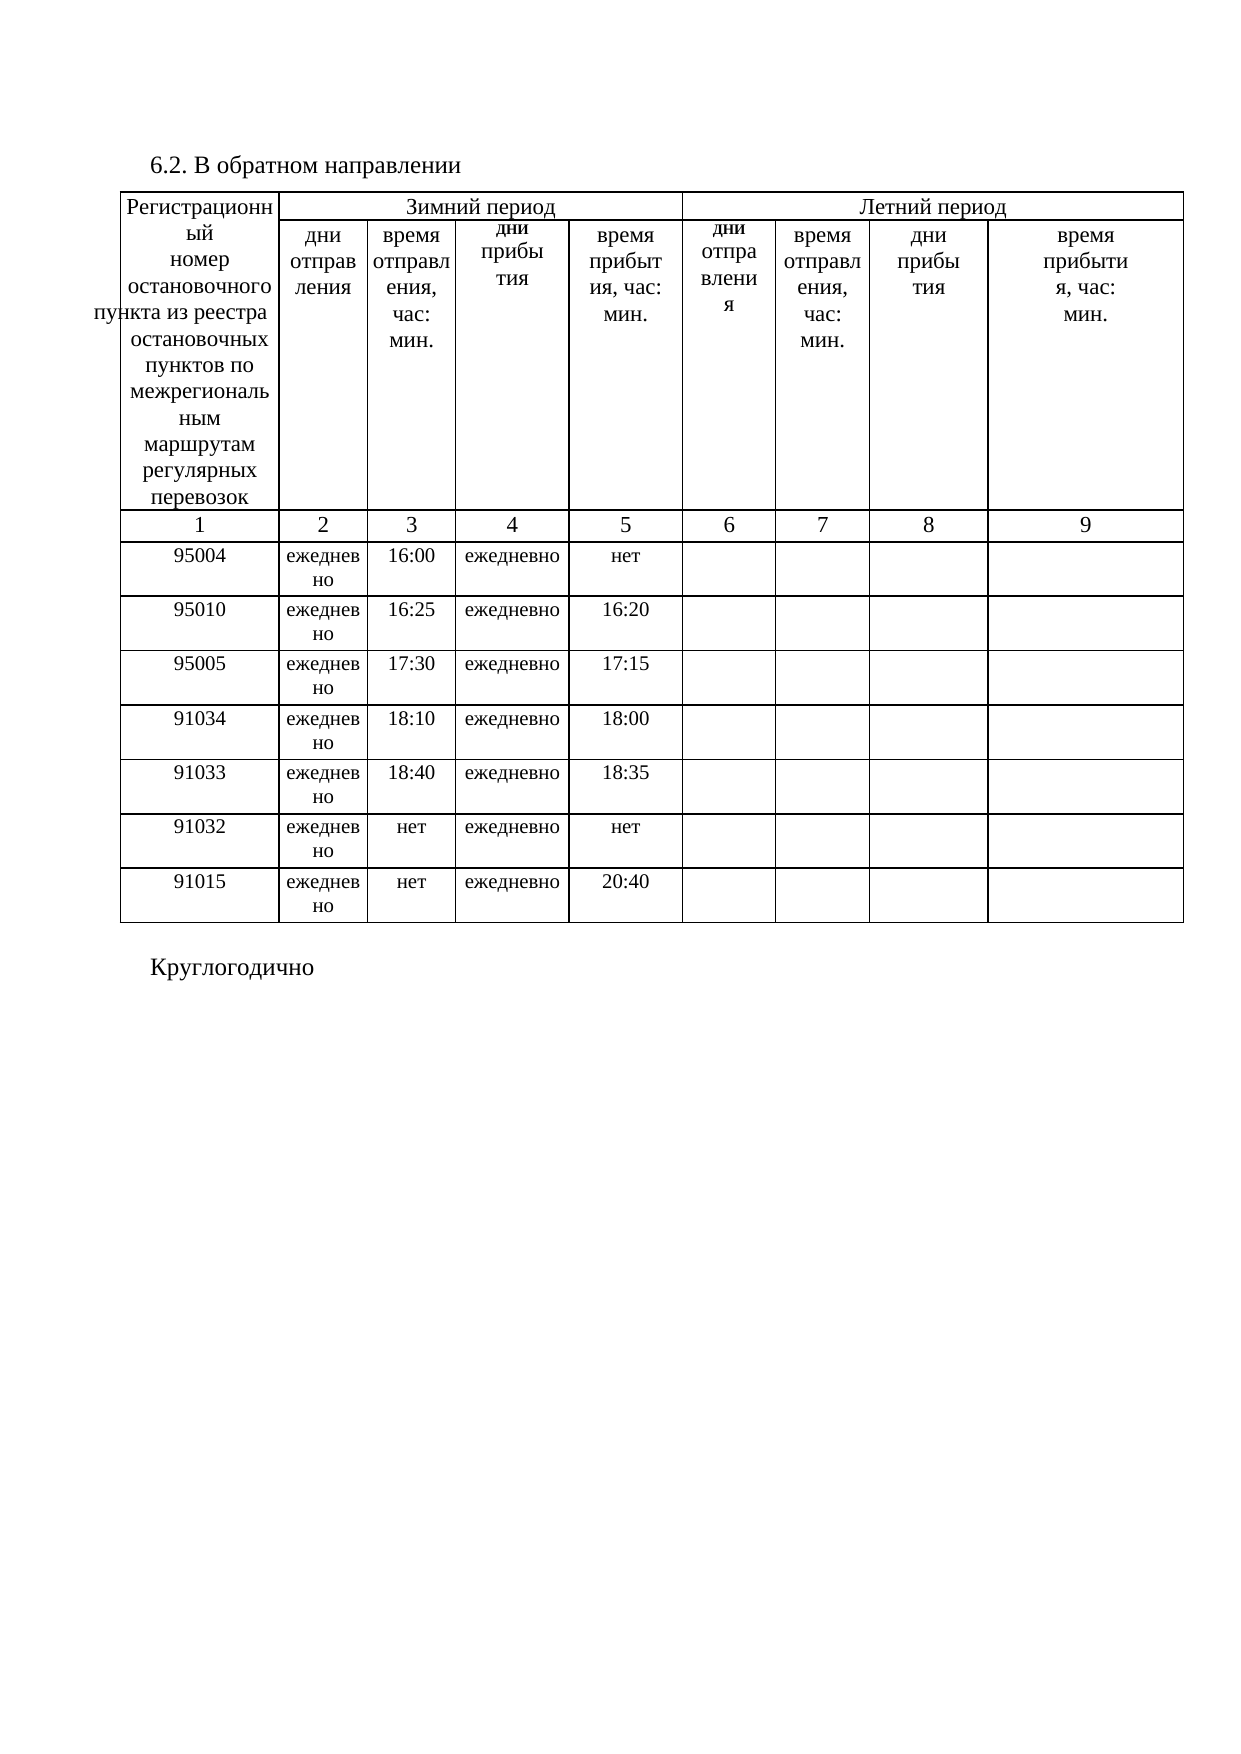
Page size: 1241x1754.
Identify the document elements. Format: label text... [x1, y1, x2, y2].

table_cell [683, 815, 775, 867]
table_header Зимний период [280, 193, 682, 219]
table_cell ДНИ прибы тия [456, 221, 568, 509]
table_cell время отправл ения, час: мин. [776, 221, 869, 509]
table_cell 91015 [121, 869, 278, 922]
table_cell [776, 543, 869, 595]
table_cell 20:40 [570, 869, 682, 922]
table_cell нет [368, 815, 455, 867]
table_cell ежедневно [280, 815, 367, 867]
table_cell 6 [683, 511, 775, 541]
table_cell ежедневно [280, 651, 367, 704]
table_cell ежедневно [280, 706, 367, 758]
table_cell [989, 597, 1183, 650]
table_cell ежедневно [456, 651, 568, 704]
table_cell 5 [570, 511, 682, 541]
table_cell [776, 651, 869, 704]
table_cell 17:15 [570, 651, 682, 704]
table_cell 91032 [121, 815, 278, 867]
table_cell 2 [280, 511, 367, 541]
table_cell 18:40 [368, 760, 455, 813]
table_cell ежедневно [456, 597, 568, 650]
table_cell [776, 597, 869, 650]
table_cell 95010 [121, 597, 278, 650]
text Круглогодично [150, 952, 1090, 981]
table_cell 3 [368, 511, 455, 541]
table_cell [989, 760, 1183, 813]
table_cell [989, 651, 1183, 704]
table_cell [683, 760, 775, 813]
table_cell ежедневно [280, 543, 367, 595]
table_cell 95004 [121, 543, 278, 595]
table_cell 91034 [121, 706, 278, 758]
table_cell нет [368, 869, 455, 922]
table_cell [683, 597, 775, 650]
table_cell нет [570, 543, 682, 595]
table_cell [776, 706, 869, 758]
table_cell [870, 651, 987, 704]
table_cell 16:20 [570, 597, 682, 650]
table_cell 4 [456, 511, 568, 541]
table_cell [989, 815, 1183, 867]
table_cell дни прибы тия [870, 221, 987, 509]
table_cell [683, 651, 775, 704]
table_cell ежедневно [456, 706, 568, 758]
table_cell [989, 706, 1183, 758]
table_cell 1 [121, 511, 278, 541]
table_cell [989, 543, 1183, 595]
table_header Летний период [683, 193, 1183, 219]
table_cell [776, 760, 869, 813]
table_cell 16:00 [368, 543, 455, 595]
table_cell [870, 706, 987, 758]
table_cell [870, 543, 987, 595]
table_cell ежедневно [280, 869, 367, 922]
table_cell 18:10 [368, 706, 455, 758]
table_cell [870, 760, 987, 813]
table_cell [683, 543, 775, 595]
table_cell 9 [989, 511, 1183, 541]
table_cell 18:00 [570, 706, 682, 758]
text 6.2. В обратном направлении [150, 150, 1090, 179]
table_cell время отправл ения, час: мин. [368, 221, 455, 509]
table_cell ежедневно [456, 815, 568, 867]
table_cell 95005 [121, 651, 278, 704]
table_cell ежедневно [456, 760, 568, 813]
table_cell 8 [870, 511, 987, 541]
table_cell 7 [776, 511, 869, 541]
table_cell ежедневно [456, 869, 568, 922]
table_cell ДНИ отпра влени я [683, 221, 775, 509]
table_cell [776, 815, 869, 867]
table_cell [683, 706, 775, 758]
table_cell 16:25 [368, 597, 455, 650]
table_cell 91033 [121, 760, 278, 813]
table_cell ежедневно [280, 597, 367, 650]
table_cell [776, 869, 869, 922]
table_cell нет [570, 815, 682, 867]
table_header Регистрационный номер остановочного пункта из реестра остановочных пунктов по межрегиональным маршрутам регулярных перевозок [121, 193, 278, 509]
table_cell 17:30 [368, 651, 455, 704]
table_cell [870, 869, 987, 922]
table_cell ежедневно [456, 543, 568, 595]
table_cell ежедневно [280, 760, 367, 813]
table_cell время прибыт ия, час: мин. [570, 221, 682, 509]
table_cell дни отправ ления [280, 221, 367, 509]
table_cell [870, 597, 987, 650]
table_cell 18:35 [570, 760, 682, 813]
table_cell [870, 815, 987, 867]
table_cell [683, 869, 775, 922]
table_cell время прибыти я, час: мин. [989, 221, 1183, 509]
table_cell [989, 869, 1183, 922]
